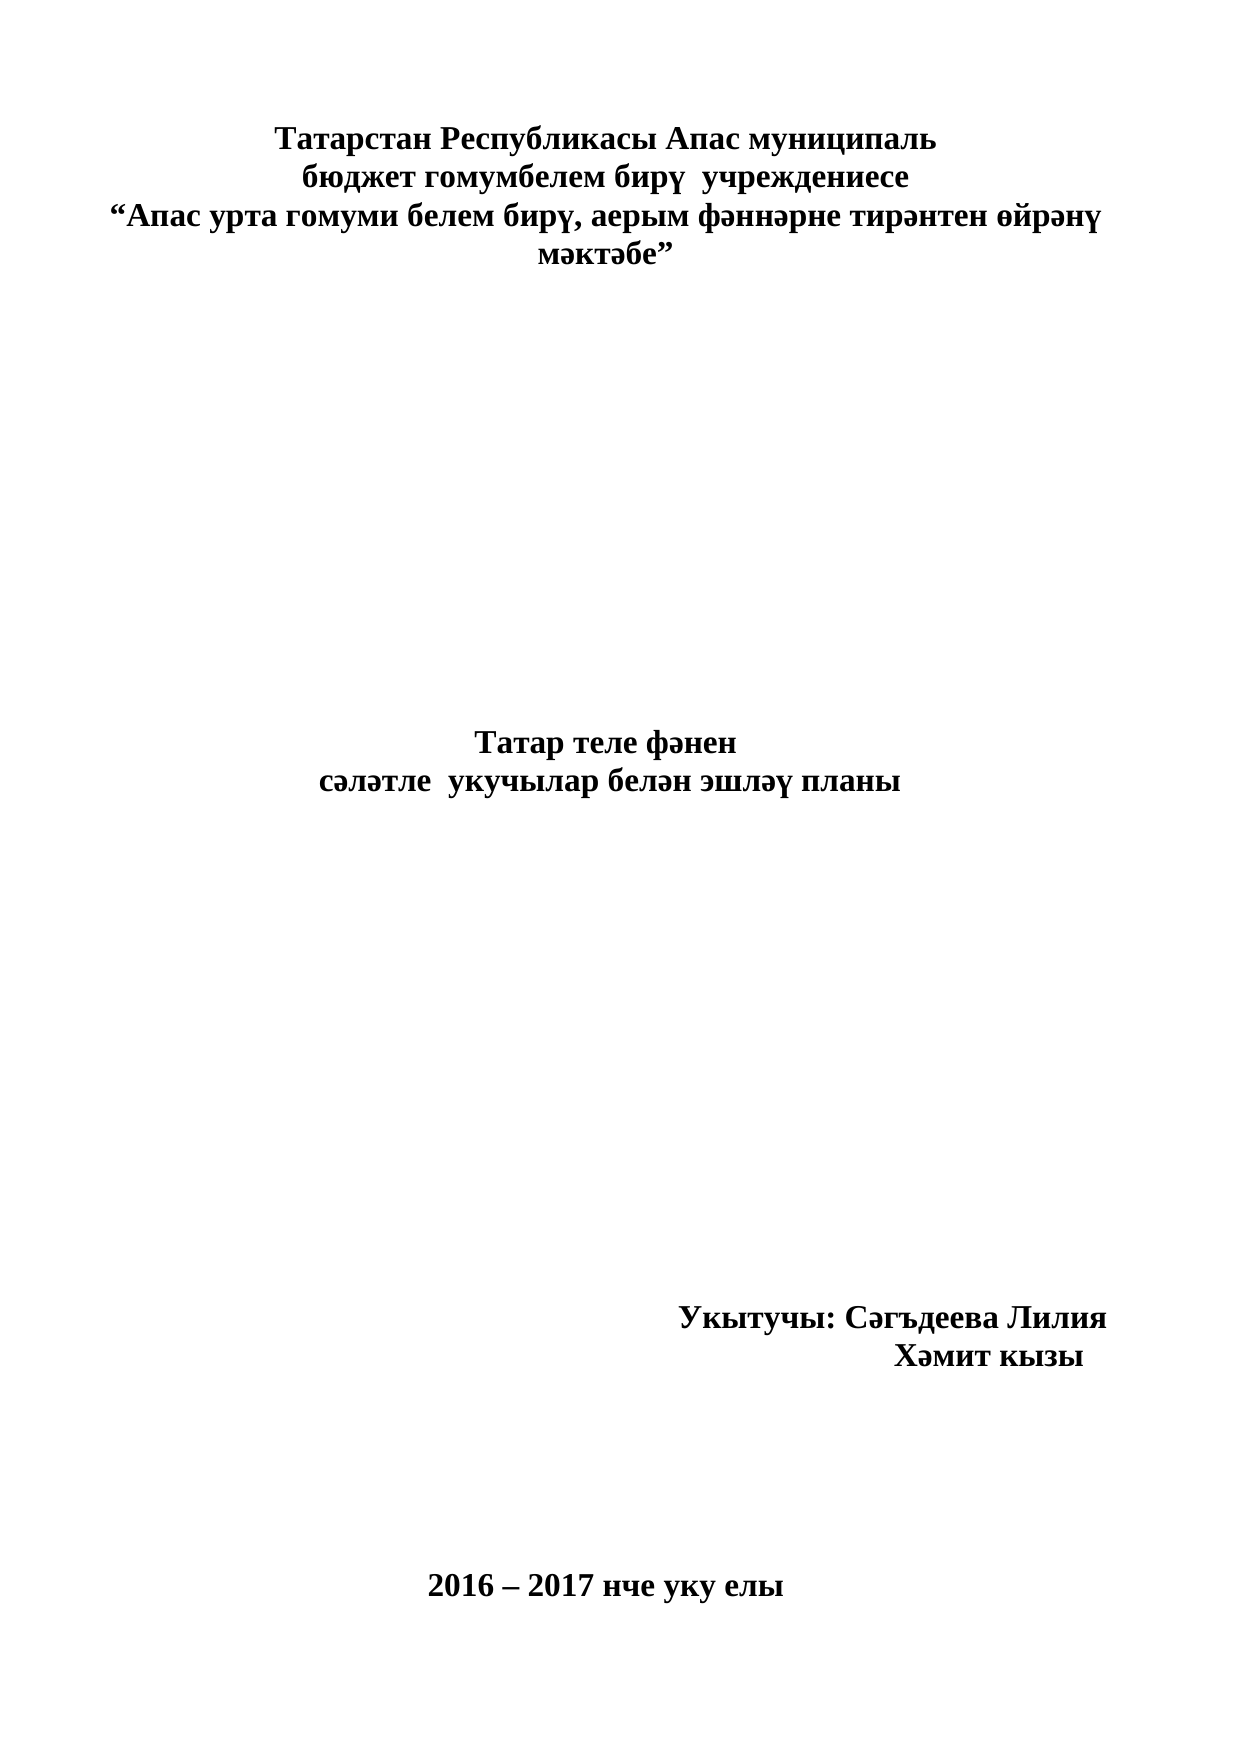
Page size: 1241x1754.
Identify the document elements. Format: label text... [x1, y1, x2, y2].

text “Апас урта гомуми белем бирү, аерым фәннәрне тирәнтен өйрәнү мәктәбе” [103, 195, 1107, 271]
text 2016 – 2017 нче уку елы [103, 1565, 1107, 1603]
text Укытучы: Сәгъдеева Лилия [103, 1297, 1107, 1335]
text Татар теле фәнен [103, 722, 1107, 760]
text бюджет гомумбелем бирү учреждениесе [103, 156, 1107, 195]
text Татарстан Республикасы Апас муниципаль [103, 118, 1107, 156]
text сәләтле укучылар белән эшләү планы [103, 760, 1107, 798]
text Хәмит кызы [103, 1335, 1107, 1373]
